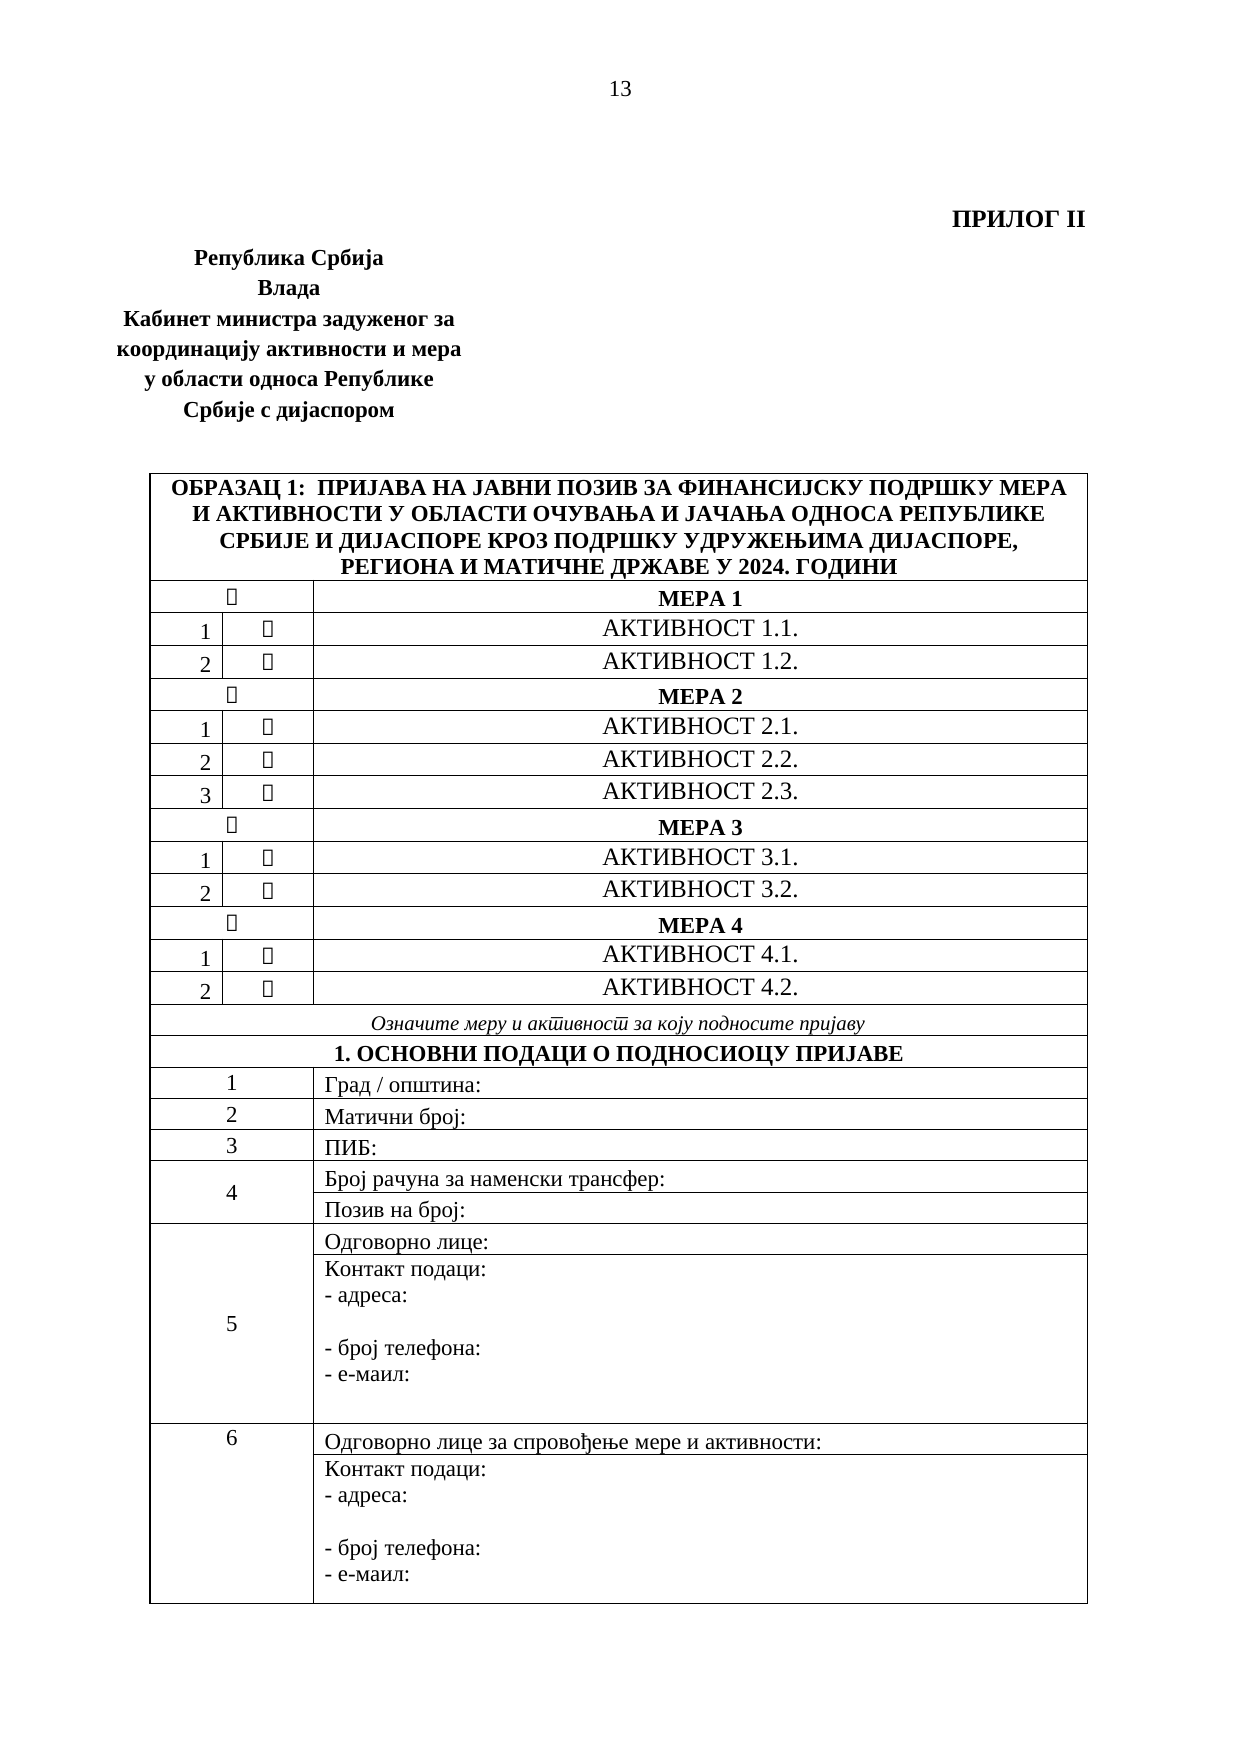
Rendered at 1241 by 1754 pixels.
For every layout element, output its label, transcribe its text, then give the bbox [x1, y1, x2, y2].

table_cell МЕРА 4 [314, 907, 1087, 938]
table_cell АКТИВНОСТ 2.1. [314, 711, 1087, 743]
table_cell ПИБ: [314, 1130, 1087, 1160]
table_cell Одговорно лице: [314, 1224, 1087, 1254]
table_cell Број рачуна за наменски трансфер: [314, 1161, 1087, 1192]
table_cell Позив на број: [314, 1193, 1087, 1223]
table_cell  [223, 842, 313, 873]
table_cell  [223, 874, 313, 906]
table_cell 3 [151, 1130, 313, 1160]
table_cell  [223, 972, 313, 1004]
table_cell АКТИВНОСТ 3.1. [314, 842, 1087, 873]
table_cell АКТИВНОСТ 1.2. [314, 646, 1087, 677]
table_cell АКТИВНОСТ 4.1. [314, 940, 1087, 971]
table_cell  [223, 711, 313, 743]
table_cell 1 [151, 842, 222, 873]
table_cell МЕРА 3 [314, 809, 1087, 841]
table_cell  [151, 907, 313, 938]
table_cell МЕРА 2 [314, 679, 1087, 710]
table_cell МЕРА 1 [314, 581, 1087, 612]
table_cell 2 [151, 1099, 313, 1129]
table_header ОБРАЗАЦ 1: ПРИЈАВА НА ЈАВНИ ПОЗИВ ЗА ФИНАНСИЈСКУ ПОДРШКУ МЕРА И АКТИВНОСТИ У ОБЛАСТИ ОЧУВАЊА И ЈАЧАЊА ОДНОСА РЕПУБЛИКЕ СРБИЈЕ И ДИЈАСПОРЕ КРОЗ ПОДРШКУ УДРУЖЕЊИМА ДИЈАСПОРЕ, РЕГИОНА И МАТИЧНЕ ДРЖАВЕ У 2024. ГОДИНИ [151, 474, 1087, 579]
table_cell 3 [151, 776, 222, 808]
table_cell 1 [151, 1068, 313, 1098]
table_cell Матични број: [314, 1099, 1087, 1129]
table_cell 2 [151, 744, 222, 775]
table_cell  [223, 940, 313, 971]
table_cell Град / општина: [314, 1068, 1087, 1098]
table_cell  [223, 613, 313, 645]
table_cell АКТИВНОСТ 2.2. [314, 744, 1087, 775]
table_cell 4 [151, 1161, 313, 1223]
table_cell Означите меру и активност за коју подносите пријаву [151, 1005, 1087, 1035]
table_cell 1 [151, 711, 222, 743]
table_cell 2 [151, 972, 222, 1004]
table_cell АКТИВНОСТ 4.2. [314, 972, 1087, 1004]
table_cell 2 [151, 874, 222, 906]
table_cell 6 [151, 1424, 313, 1603]
table_cell 2 [151, 646, 222, 677]
text ПРИЛОГ II [150, 204, 1090, 233]
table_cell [314, 1455, 1087, 1603]
table_cell  [223, 646, 313, 677]
table_cell АКТИВНОСТ 1.1. [314, 613, 1087, 645]
table_cell 1. ОСНОВНИ ПОДАЦИ О ПОДНОСИОЦУ ПРИЈАВЕ [151, 1036, 1087, 1067]
table_cell 5 [151, 1224, 313, 1423]
table_cell 1 [151, 940, 222, 971]
table_cell Одговорно лице за спровођење мере и активности: [314, 1424, 1087, 1454]
table_cell АКТИВНОСТ 3.2. [314, 874, 1087, 906]
table_cell 1 [151, 613, 222, 645]
table_cell АКТИВНОСТ 2.3. [314, 776, 1087, 808]
table_cell  [151, 679, 313, 710]
table_cell  [223, 776, 313, 808]
table_cell  [151, 581, 313, 612]
table_cell  [151, 809, 313, 841]
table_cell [314, 1255, 1087, 1423]
table_cell  [223, 744, 313, 775]
